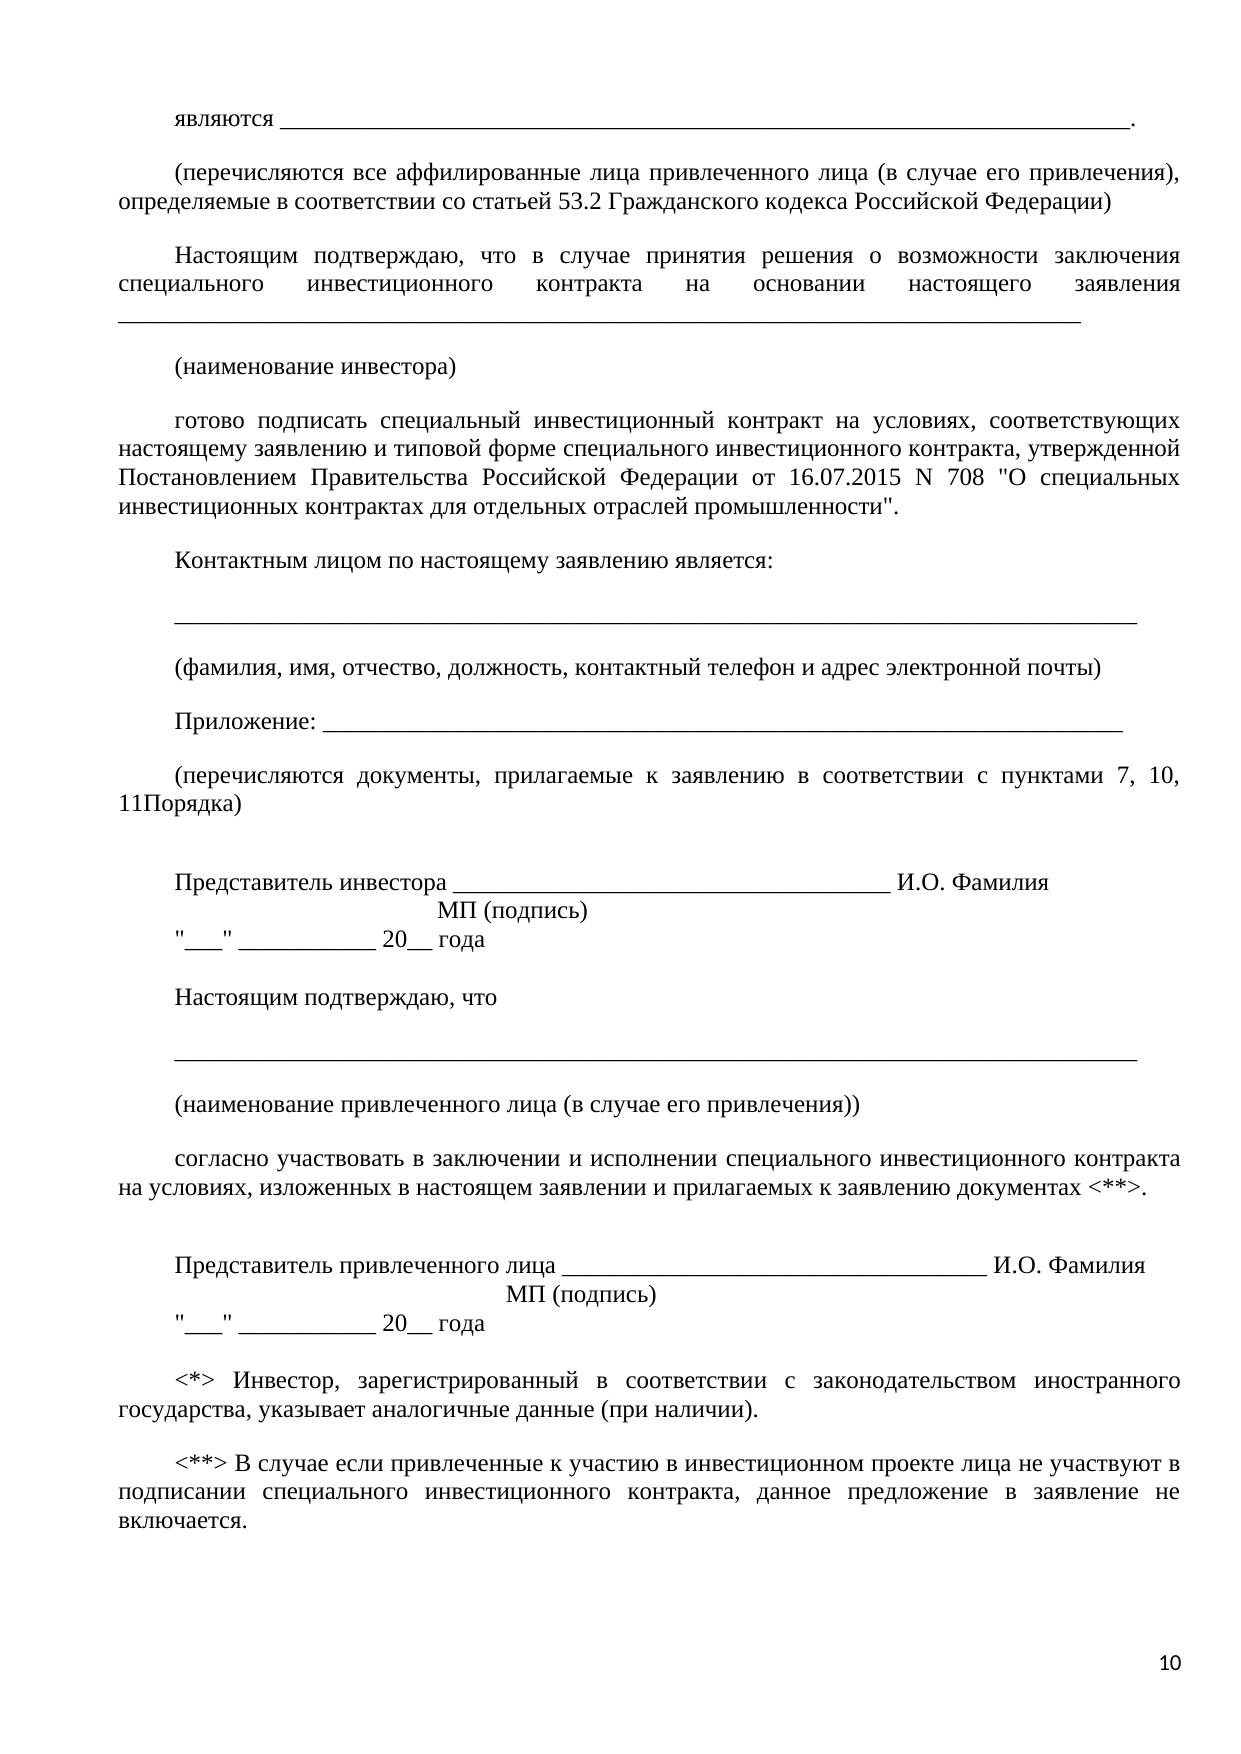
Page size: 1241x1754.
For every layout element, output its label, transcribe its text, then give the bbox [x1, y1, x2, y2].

text _____________________________________________________________________________ [118, 1036, 1181, 1064]
text "___" ___________ 20__ года [118, 924, 1181, 953]
text Представитель инвестора ___________________________________ И.О. Фамилия [118, 867, 1181, 896]
text (фамилия, имя, отчество, должность, контактный телефон и адрес электронной почты) [118, 652, 1181, 681]
text Настоящим подтверждаю, что в случае принятия решения о возможности заключения специального инвестиционного контракта на основании настоящего заявления _____________________________________________________________________________ [118, 240, 1181, 326]
text (перечисляются все аффилированные лица привлеченного лица (в случае его привлечения), определяемые в соответствии со статьей 53.2 Гражданского кодекса Российской Федерации) [118, 157, 1181, 215]
text готово подписать специальный инвестиционный контракт на условиях, соответствующих настоящему заявлению и типовой форме специального инвестиционного контракта, утвержденной Постановлением Правительства Российской Федерации от 16.07.2015 N 708 "О специальных инвестиционных контрактах для отдельных отраслей промышленности". [118, 405, 1181, 520]
text <**> В случае если привлеченные к участию в инвестиционном проекте лица не участвуют в подписании специального инвестиционного контракта, данное предложение в заявление не включается. [118, 1448, 1181, 1534]
text Представитель привлеченного лица __________________________________ И.О. Фамилия [118, 1250, 1181, 1279]
text согласно участвовать в заключении и исполнении специального инвестиционного контракта на условиях, изложенных в настоящем заявлении и прилагаемых к заявлению документах <**>. [118, 1143, 1181, 1201]
text Приложение: ________________________________________________________________ [118, 706, 1181, 735]
text "___" ___________ 20__ года [118, 1308, 1181, 1336]
text МП (подпись) [118, 896, 1181, 924]
text являются ____________________________________________________________________. [118, 103, 1181, 132]
text (перечисляются документы, прилагаемые к заявлению в соответствии с пунктами 7, 10, 11Порядка) [118, 760, 1181, 817]
text (наименование инвестора) [118, 351, 1181, 380]
text Контактным лицом по настоящему заявлению является: [118, 545, 1181, 573]
text Настоящим подтверждаю, что [118, 982, 1181, 1011]
text (наименование привлеченного лица (в случае его привлечения)) [118, 1089, 1181, 1118]
text МП (подпись) [118, 1279, 1181, 1308]
text _____________________________________________________________________________ [118, 598, 1181, 627]
text <*> Инвестор, зарегистрированный в соответствии с законодательством иностранного государства, указывает аналогичные данные (при наличии). [118, 1365, 1181, 1423]
